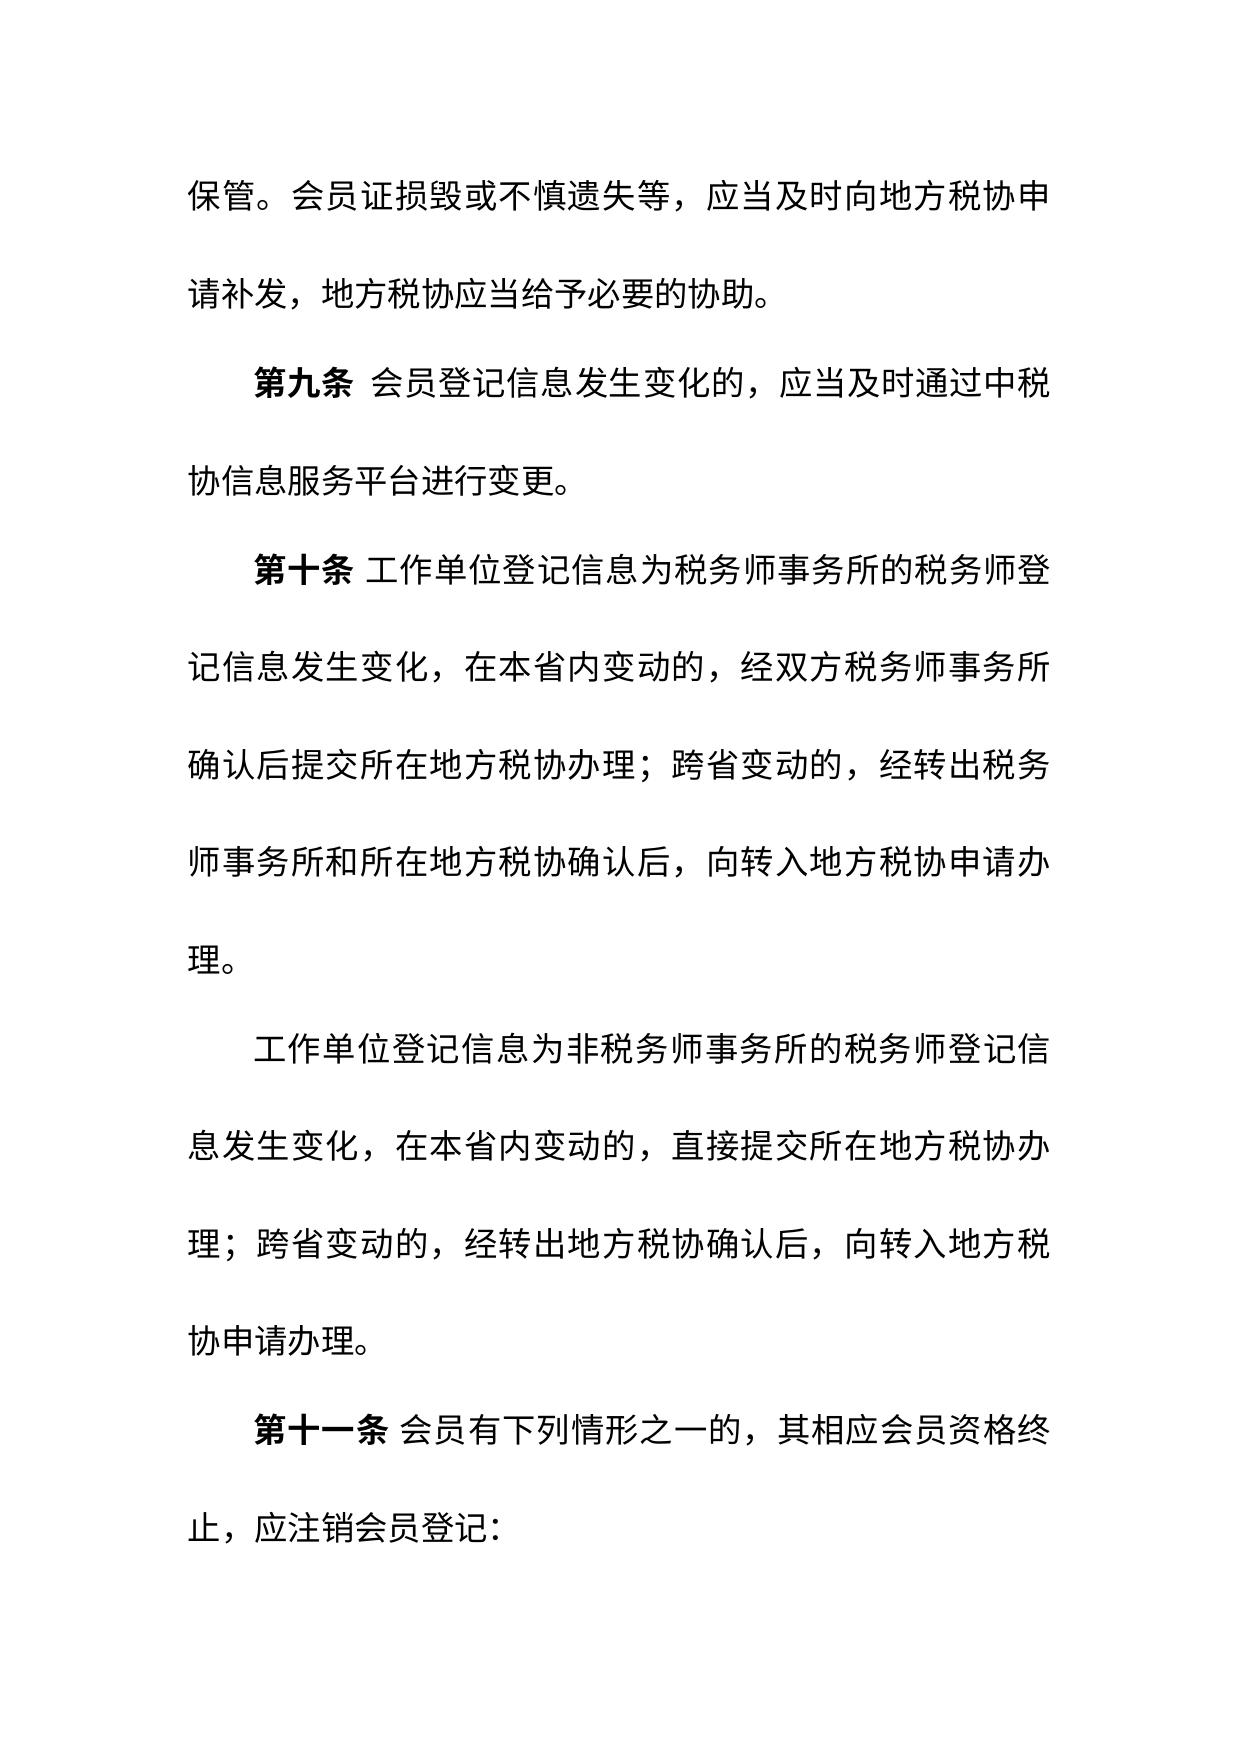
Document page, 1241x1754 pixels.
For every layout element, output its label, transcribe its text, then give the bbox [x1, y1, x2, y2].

text 第十一条 会员有下列情形之一的，其相应会员资格终止，应注销会员登记： [187, 1396, 1053, 1558]
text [187, 162, 1053, 324]
text 第九条 会员登记信息发生变化的，应当及时通过中税协信息服务平台进行变更。 [187, 348, 1053, 511]
text 工作单位登记信息为非税务师事务所的税务师登记信息发生变化，在本省内变动的，直接提交所在地方税协办理；跨省变动的，经转出地方税协确认后，向转入地方税协申请办理。 [187, 1014, 1053, 1372]
text 第十条 工作单位登记信息为税务师事务所的税务师登记信息发生变化，在本省内变动的，经双方税务师事务所确认后提交所在地方税协办理；跨省变动的，经转出税务师事务所和所在地方税协确认后，向转入地方税协申请办理。 [187, 535, 1053, 990]
